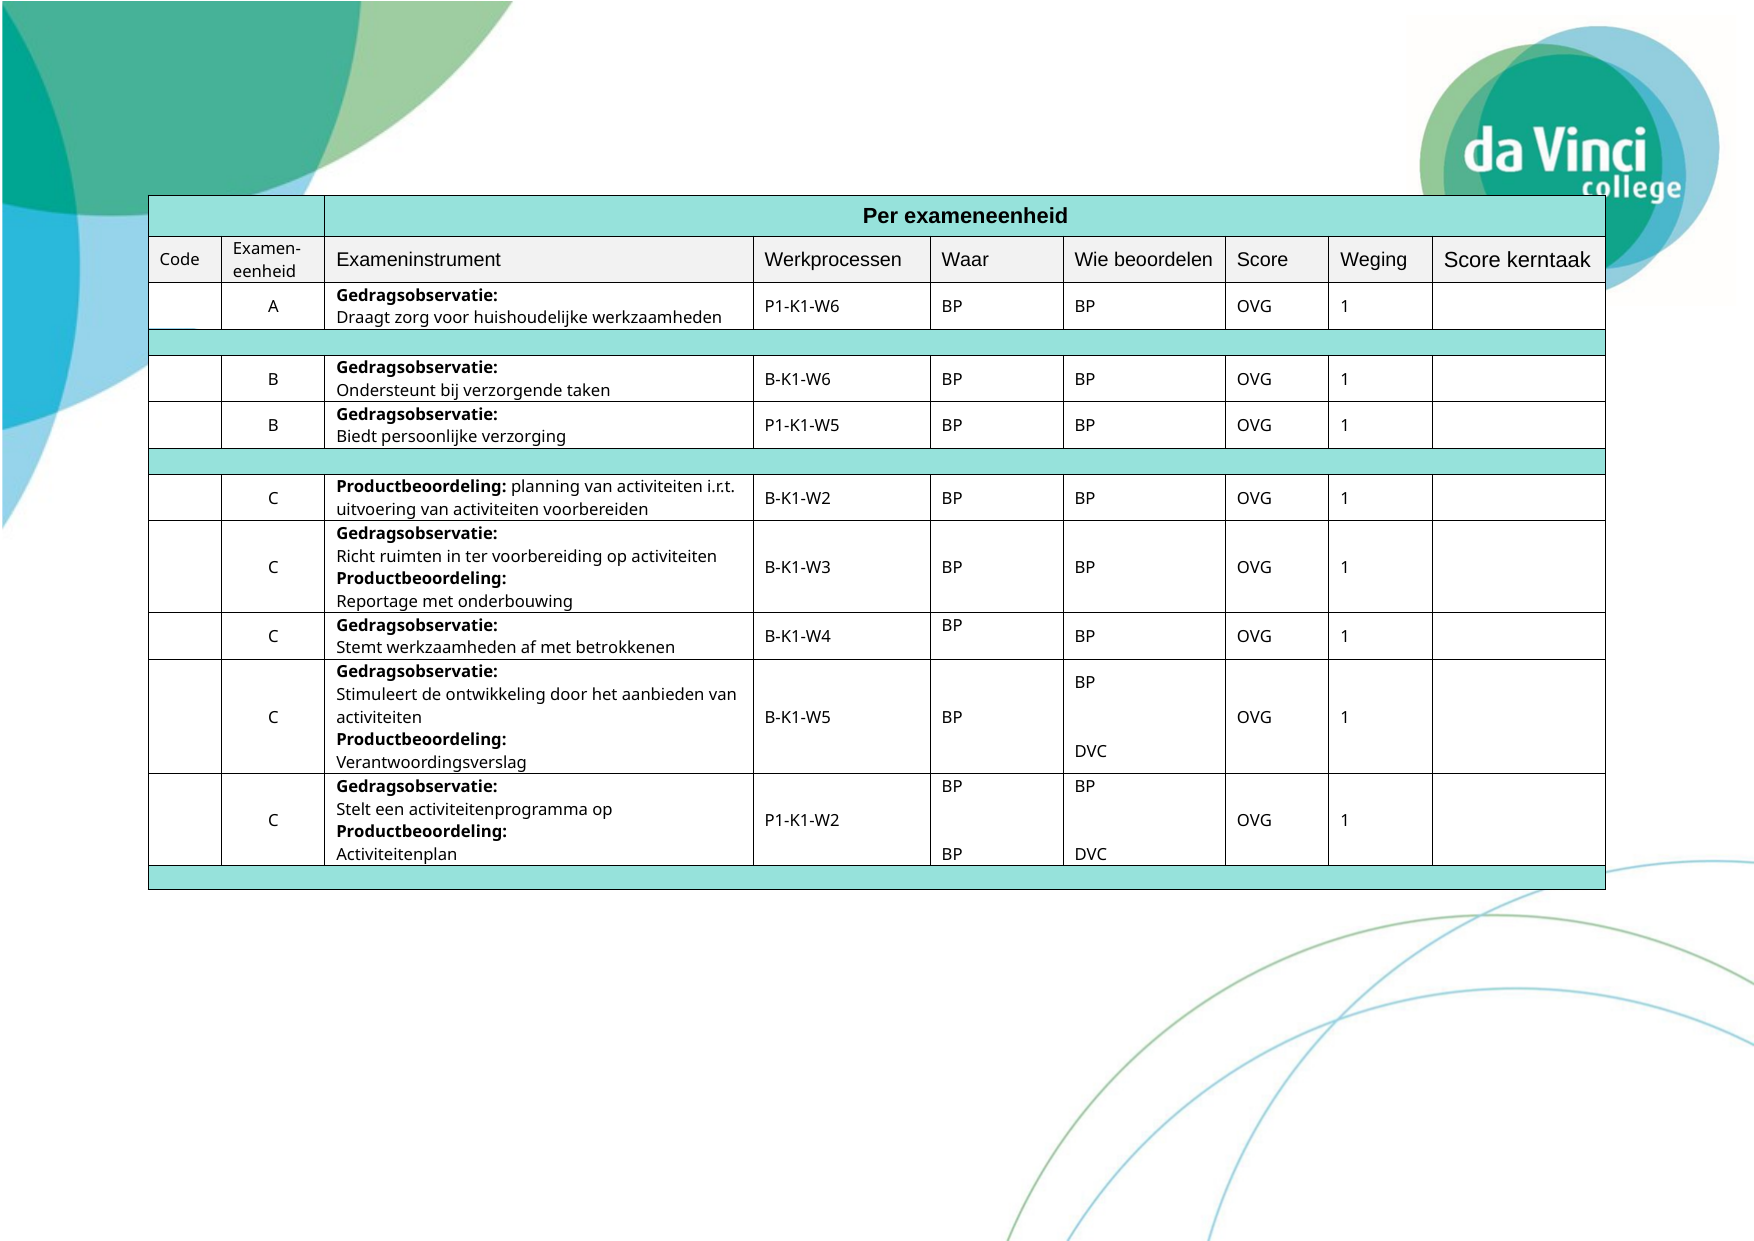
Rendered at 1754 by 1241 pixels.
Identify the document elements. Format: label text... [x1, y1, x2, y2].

table_cell OVG [1226, 356, 1328, 401]
table_cell 1 [1329, 613, 1432, 659]
picture [1406, 15, 1737, 306]
table_cell OVG [1226, 613, 1328, 659]
table_cell [1433, 774, 1605, 865]
table_cell BP [1064, 402, 1225, 448]
table_cell [1433, 521, 1605, 612]
table_cell BP DVC [1064, 660, 1225, 773]
table_cell BP [931, 402, 1063, 448]
table_cell Code [149, 237, 221, 282]
table_cell 1 [1329, 660, 1432, 773]
table_cell BP [931, 660, 1063, 773]
table_cell Gedragsobservatie: Biedt persoonlijke verzorging [325, 402, 753, 448]
table_cell 1 [1329, 475, 1432, 520]
table_cell BP [931, 613, 1063, 659]
table_cell B [222, 402, 324, 448]
table_cell Gedragsobservatie: Ondersteunt bij verzorgende taken [325, 356, 753, 401]
table_cell [1433, 283, 1605, 328]
table_cell B-K1-W5 [754, 660, 930, 773]
table_cell 1 [1329, 356, 1432, 401]
table_cell BP [931, 475, 1063, 520]
table_cell [149, 475, 221, 520]
table_cell [149, 449, 1605, 474]
table_cell Waar [931, 237, 1063, 282]
table_cell OVG [1226, 402, 1328, 448]
table_cell Weging [1329, 237, 1432, 282]
picture [2, 1, 526, 557]
table_cell BP [1064, 475, 1225, 520]
table_cell Score [1226, 237, 1328, 282]
table_cell B-K1-W4 [754, 613, 930, 659]
table_cell BP [1064, 521, 1225, 612]
table_cell C [222, 660, 324, 773]
table_cell [149, 866, 1605, 889]
table_cell P1-K1-W5 [754, 402, 930, 448]
table_cell [149, 356, 221, 401]
table_cell Gedragsobservatie: Stimuleert de ontwikkeling door het aanbieden van activiteiten Productbeoordeling: Verantwoordingsverslag [325, 660, 753, 773]
table_cell Examen-eenheid [222, 237, 324, 282]
table_cell B-K1-W3 [754, 521, 930, 612]
table_cell OVG [1226, 660, 1328, 773]
table_cell [149, 283, 221, 328]
table_cell P1-K1-W6 [754, 283, 930, 328]
table_cell OVG [1226, 283, 1328, 328]
table_cell [149, 330, 1605, 355]
table_cell [1433, 402, 1605, 448]
table_cell BP [931, 283, 1063, 328]
table_cell BP BP [931, 774, 1063, 865]
table_cell A [222, 283, 324, 328]
table_cell P1-K1-W2 [754, 774, 930, 865]
table_cell BP [931, 356, 1063, 401]
table_cell Wie beoordelen [1064, 237, 1225, 282]
table_cell Gedragsobservatie: Stemt werkzaamheden af met betrokkenen [325, 613, 753, 659]
table_header Per exameneenheid [325, 196, 1605, 236]
table_cell 1 [1329, 521, 1432, 612]
table_cell Gedragsobservatie: Richt ruimten in ter voorbereiding op activiteiten Productbeoordeling: Reportage met onderbouwing [325, 521, 753, 612]
table_cell [149, 402, 221, 448]
table_cell [1433, 475, 1605, 520]
table_cell 1 [1329, 774, 1432, 865]
table_cell [149, 660, 221, 773]
table_cell Score kerntaak [1433, 237, 1605, 282]
table_cell B-K1-W2 [754, 475, 930, 520]
table_cell 1 [1329, 402, 1432, 448]
table_cell [1433, 613, 1605, 659]
table_cell Gedragsobservatie: Stelt een activiteitenprogramma op Productbeoordeling: Activiteitenplan [325, 774, 753, 865]
table_cell BP [1064, 283, 1225, 328]
table_cell [149, 613, 221, 659]
table_cell [149, 521, 221, 612]
table_cell 1 [1329, 283, 1432, 328]
table_cell OVG [1226, 774, 1328, 865]
table_cell [1433, 356, 1605, 401]
table_cell [1433, 660, 1605, 773]
table_cell OVG [1226, 475, 1328, 520]
table_cell C [222, 475, 324, 520]
table_cell [149, 774, 221, 865]
table_cell BP [931, 521, 1063, 612]
picture [1001, 830, 1754, 1241]
table_cell BP DVC [1064, 774, 1225, 865]
table_cell BP [1064, 613, 1225, 659]
table_cell B [222, 356, 324, 401]
table_cell B-K1-W6 [754, 356, 930, 401]
table_cell Werkprocessen [754, 237, 930, 282]
table_cell OVG [1226, 521, 1328, 612]
table_header [149, 196, 324, 236]
table_cell Exameninstrument [325, 237, 753, 282]
table_cell C [222, 521, 324, 612]
table_cell C [222, 774, 324, 865]
table_cell BP [1064, 356, 1225, 401]
table_cell Productbeoordeling: planning van activiteiten i.r.t. uitvoering van activiteiten voorbereiden [325, 475, 753, 520]
table_cell Gedragsobservatie: Draagt zorg voor huishoudelijke werkzaamheden [325, 283, 753, 328]
table_cell C [222, 613, 324, 659]
